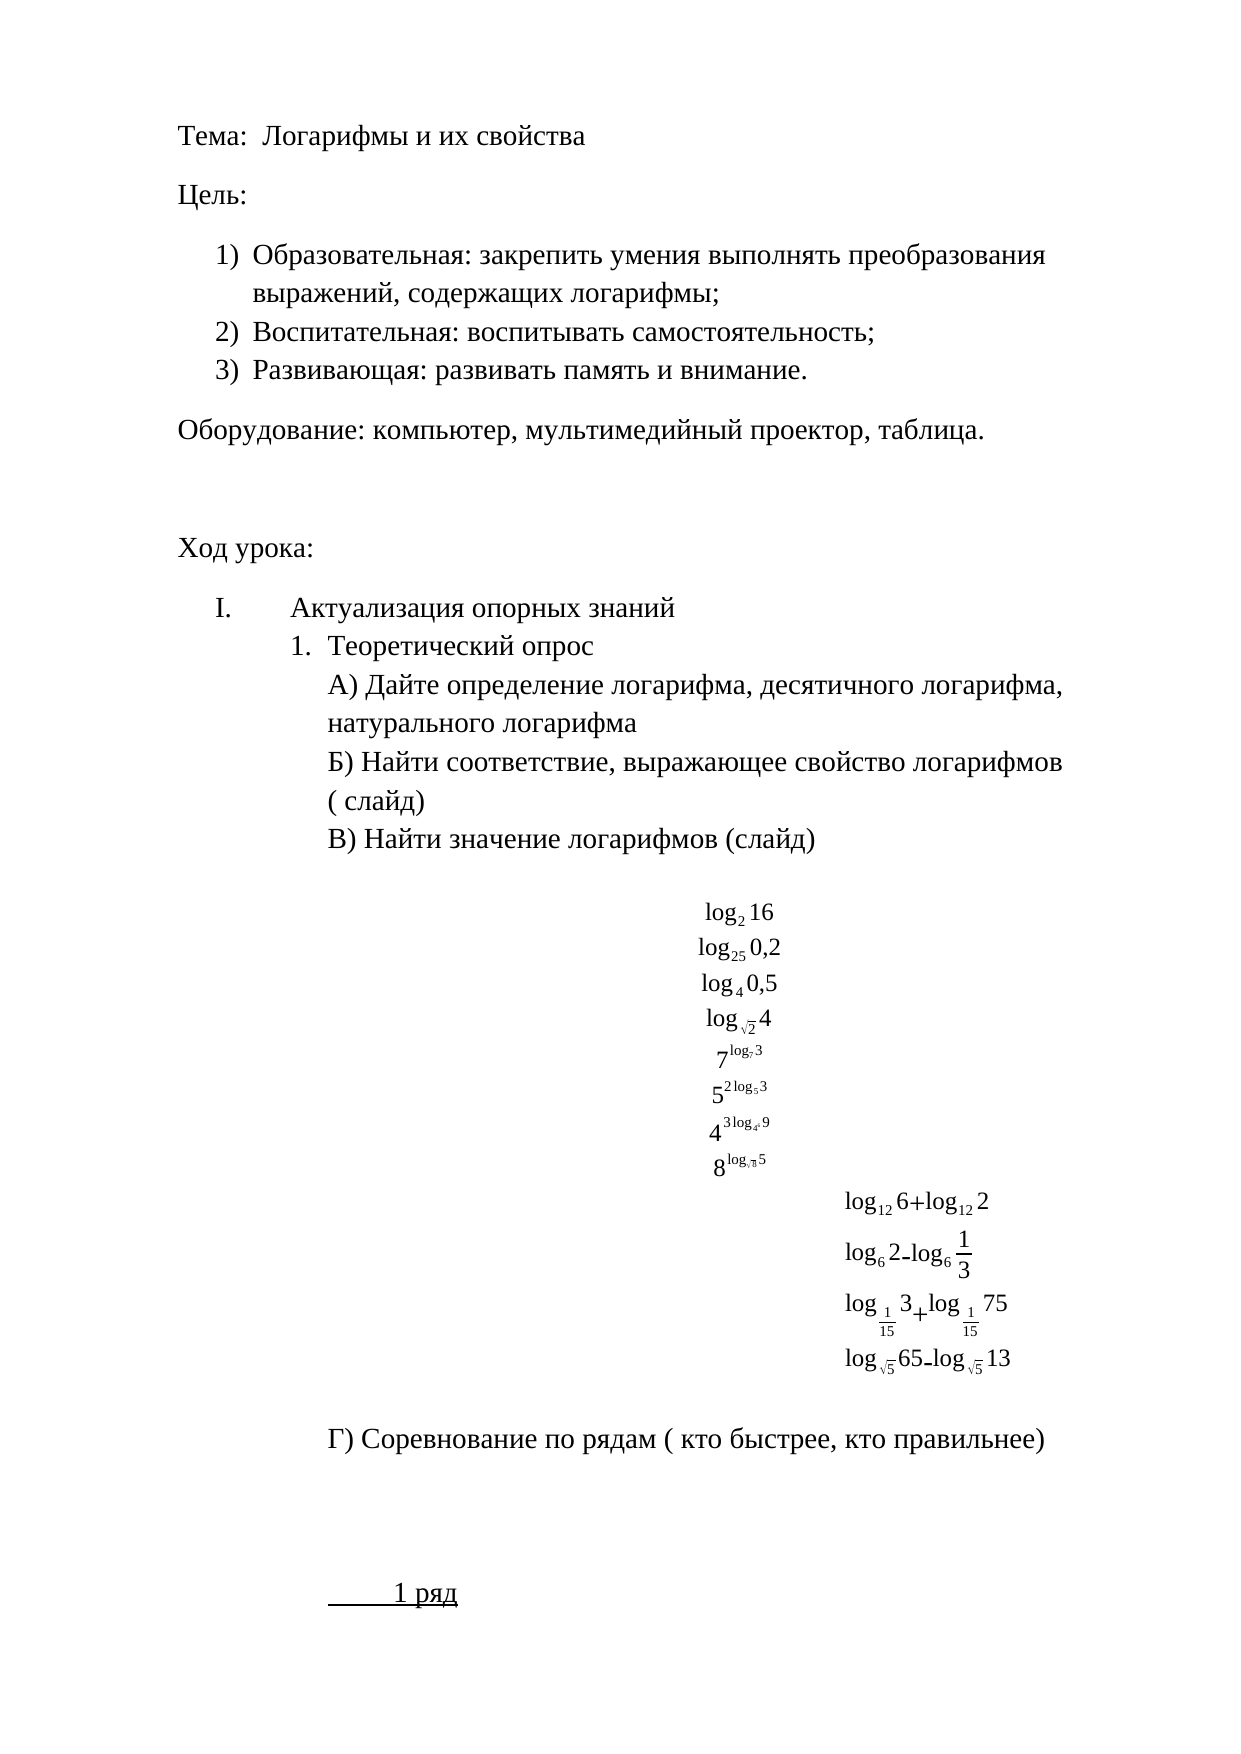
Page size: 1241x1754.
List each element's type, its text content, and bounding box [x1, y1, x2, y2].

list - [327, 1344, 1152, 1378]
list 1 ряд [327, 1575, 1152, 1609]
list Г) Соревнование по рядам ( кто быстрее, кто правильнее) [327, 1421, 1152, 1455]
list Актуализация опорных знаний [215, 590, 1152, 623]
list Воспитательная: воспитывать самостоятельность; [215, 314, 1152, 347]
list + [327, 1187, 1152, 1220]
list Развивающая: развивать память и внимание. [215, 352, 1152, 386]
list А) Дайте определение логарифма, десятичного логарифма, натурального логарифма [327, 667, 1152, 739]
list В) Найти значение логарифмов (слайд) [327, 821, 1152, 855]
text Тема: Логарифмы и их свойства [177, 118, 1152, 152]
list - [327, 1225, 1152, 1284]
text Оборудование: компьютер, мультимедийный проектор, таблица. [177, 412, 1152, 445]
list Б) Найти соответствие, выражающее свойство логарифмов ( слайд) [327, 744, 1152, 816]
text Ход урока: [177, 531, 1152, 564]
list Теоретический опрос [290, 628, 1152, 662]
list + [327, 1289, 1152, 1339]
list Образовательная: закрепить умения выполнять преобразования выражений, содержащих логарифмы; [215, 237, 1152, 309]
text Цель: [177, 177, 1152, 211]
